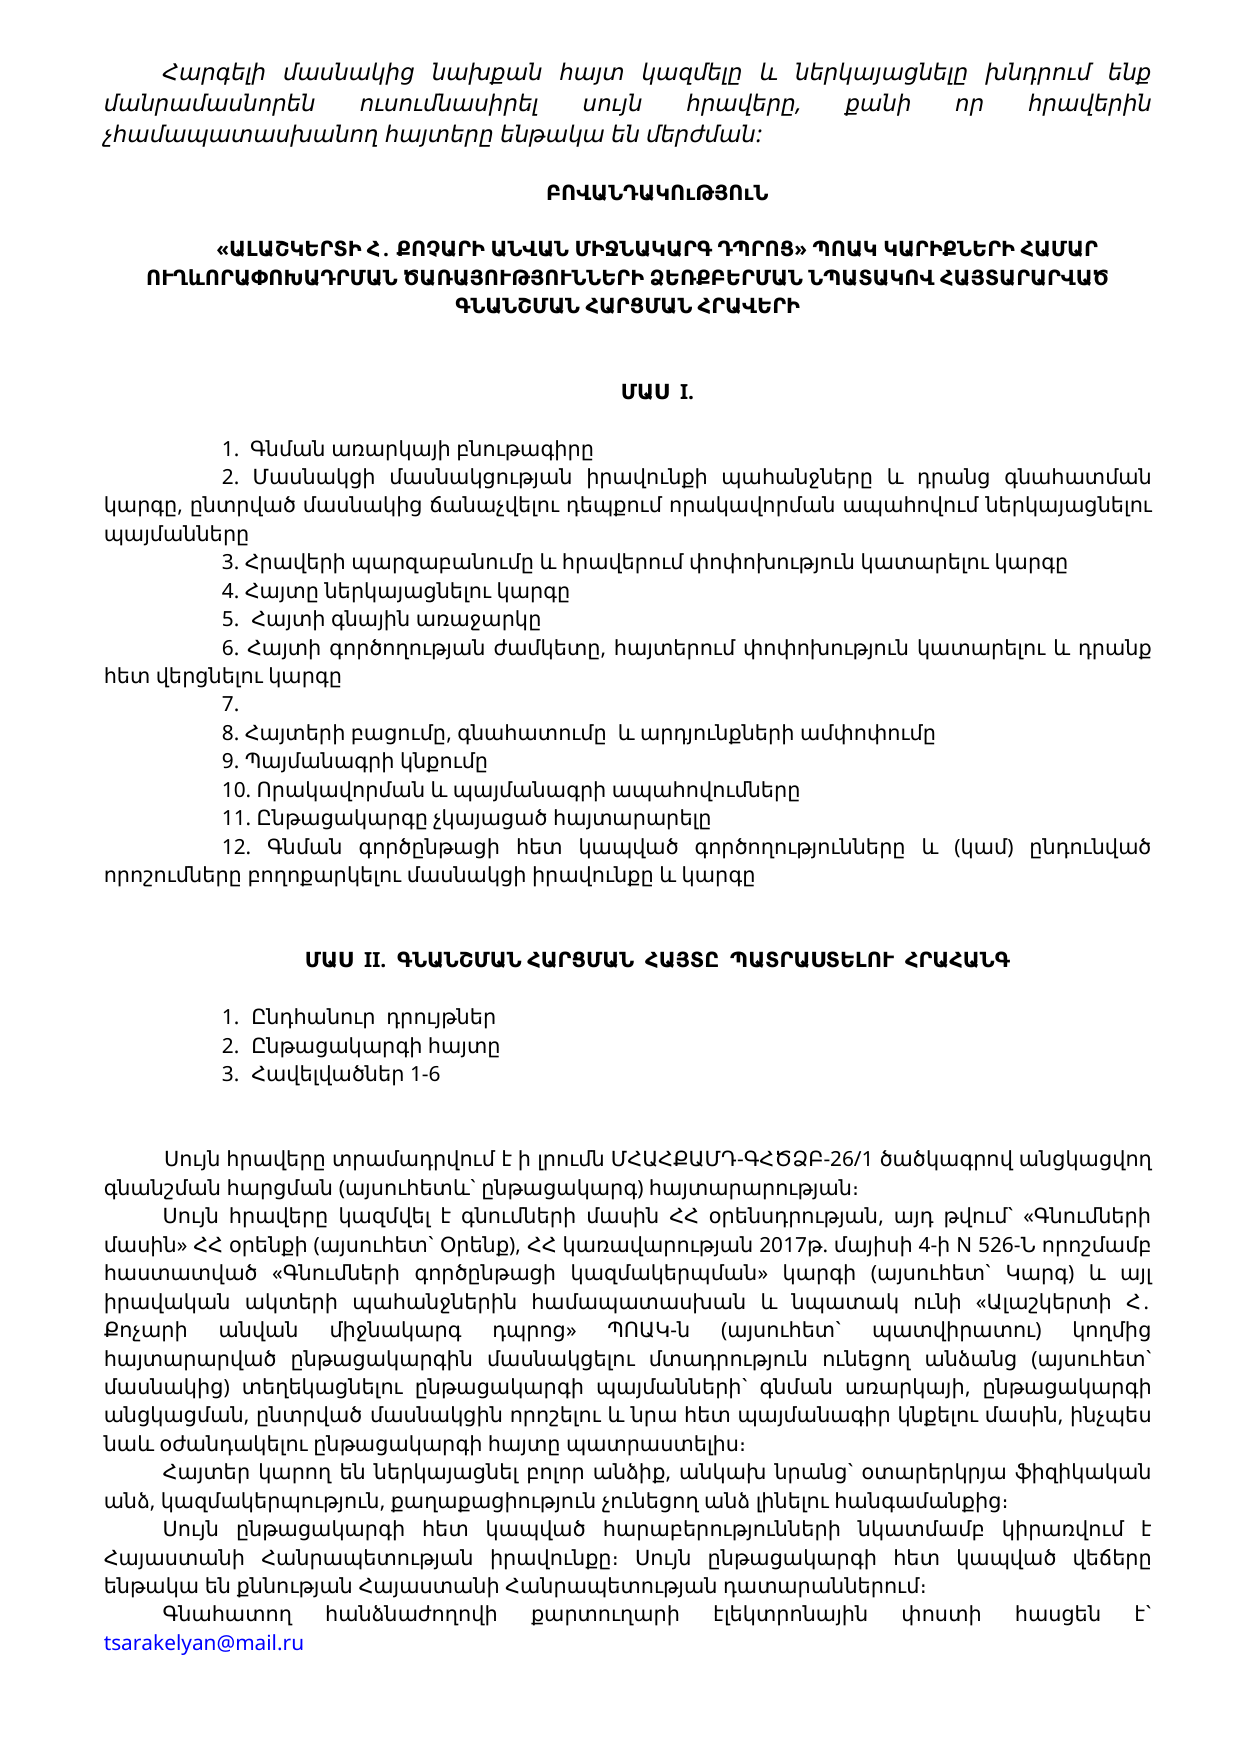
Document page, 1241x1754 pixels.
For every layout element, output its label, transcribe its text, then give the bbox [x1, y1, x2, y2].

text 3. Հավելվածներ 1-6 [103, 1059, 1152, 1088]
text 1. Ընդհանուր դրույթներ [103, 1002, 1152, 1031]
text Գնահատող հանձնաժողովի քարտուղարի էլեկտրոնային փոստի հասցեն է` tsarakelyan@mail.ru [103, 1599, 1152, 1656]
text 3. Հրավերի պարզաբանումը և հրավերում փոփոխություն կատարելու կարգը [103, 547, 1152, 576]
text 6. Հայտի գործողության ժամկետը, հայտերում փոփոխություն կատարելու և դրանք հետ վերցնելու կարգը [103, 633, 1152, 689]
text Հարգելի մասնակից նախքան հայտ կազմելը և ներկայացնելը խնդրում ենք մանրամասնորեն ուսումնասիրել սույն հրավերը, քանի որ հրավերին չհամապատասխանող հայտերը ենթակա են մերժման: [103, 56, 1152, 149]
text 9. Պայմանագրի կնքումը [103, 746, 1152, 775]
text 11. Ընթացակարգը չկայացած հայտարարելը [103, 803, 1152, 832]
text 2. Ընթացակարգի հայտը [103, 1031, 1152, 1059]
text 2. Մասնակցի մասնակցության իրավունքի պահանջները և դրանց գնահատման կարգը, ընտրված մասնակից ճանաչվելու դեպքում որակավորման ապահովում ներկայացնելու պայմանները [103, 462, 1152, 547]
text 4. Հայտը ներկայացնելու կարգը [103, 576, 1152, 604]
text Հայտեր կարող են ներկայացնել բոլոր անձիք, անկախ նրանց` օտարերկրյա ֆիզիկական անձ, կազմակերպություն, քաղաքացիություն չունեցող անձ լինելու հանգամանքից։ [103, 1457, 1152, 1514]
text Սույն հրավերը տրամադրվում է ի լրումն ՄՀԱՀՔԱՄԴ-ԳՀԾՁԲ-26/1 ծածկագրով անցկացվող գնանշման հարցման (այսուհետև` ընթացակարգ) հայտարարության։ [103, 1144, 1152, 1201]
text Սույն հրավերը կազմվել է գնումների մասին ՀՀ օրենսդրության, այդ թվում` «Գնումների մասին» ՀՀ օրենքի (այսուհետ` Օրենք), ՀՀ կառավարության 2017թ. մայիսի 4-ի N 526-Ն որոշմամբ հաստատված «Գնումների գործընթացի կազմակերպման» կարգի (այսուհետ` Կարգ) և այլ իրավական ակտերի պահանջներին համապատասխան և նպատակ ունի «Ալաշկերտի Հ․ Քոչարի անվան միջնակարգ դպրոց» ՊՈԱԿ-ն (այսուհետ` պատվիրատու) կողմից հայտարարված ընթացակարգին մասնակցելու մտադրություն ունեցող անձանց (այսուհետ` մասնակից) տեղեկացնելու ընթացակարգի պայմանների` գնման առարկայի, ընթացակարգի անցկացման, ընտրված մասնակցին որոշելու և նրա հետ պայմանագիր կնքելու մասին, ինչպես նաև օժանդակելու ընթացակարգի հայտը պատրաստելիս։ [103, 1201, 1152, 1457]
text 7. [103, 689, 1152, 718]
text ՄԱՍ II. ԳՆԱՆՇՄԱՆ ՀԱՐՑՄԱՆ ՀԱՅՏԸ ՊԱՏՐԱՍՏԵԼՈՒ ՀՐԱՀԱՆԳ [103, 946, 1152, 974]
text 10. Որակավորման և պայմանագրի ապահովումները [103, 775, 1152, 803]
text 12. Գնման գործընթացի հետ կապված գործողությունները և (կամ) ընդունված որոշումները բողոքարկելու մասնակցի իրավունքը և կարգը [103, 832, 1152, 889]
text 1. Գնման առարկայի բնութագիրը [103, 434, 1152, 462]
text ԲՈՎԱՆԴԱԿՈւԹՅՈւՆ [103, 178, 1152, 206]
text 5. Հայտի գնային առաջարկը [103, 604, 1152, 633]
text Սույն ընթացակարգի հետ կապված հարաբերությունների նկատմամբ կիրառվում է Հայաստանի Հանրապետության իրավունքը։ Սույն ընթացակարգի հետ կապված վեճերը ենթակա են քննության Հայաստանի Հանրապետության դատարաններում։ [103, 1514, 1152, 1599]
text ՄԱՍ I. [103, 377, 1152, 405]
text «ԱԼԱՇԿԵՐՏԻ Հ․ ՔՈՉԱՐԻ ԱՆՎԱՆ ՄԻՋՆԱԿԱՐԳ ԴՊՐՈՑ» ՊՈԱԿ ԿԱՐԻՔՆԵՐԻ ՀԱՄԱՐ ՈՒՂևՈՐԱՓՈԽԱԴՐՄԱՆ ԾԱՌԱՅՈՒԹՅՈՒՆՆԵՐԻ ՁԵՌՔԲԵՐՄԱՆ ՆՊԱՏԱԿՈՎ ՀԱՅՏԱՐԱՐՎԱԾ ԳՆԱՆՇՄԱՆ ՀԱՐՑՄԱՆ ՀՐԱՎԵՐԻ [103, 234, 1152, 320]
text 8. Հայտերի բացումը, գնահատումը և արդյունքների ամփոփումը [103, 718, 1152, 746]
